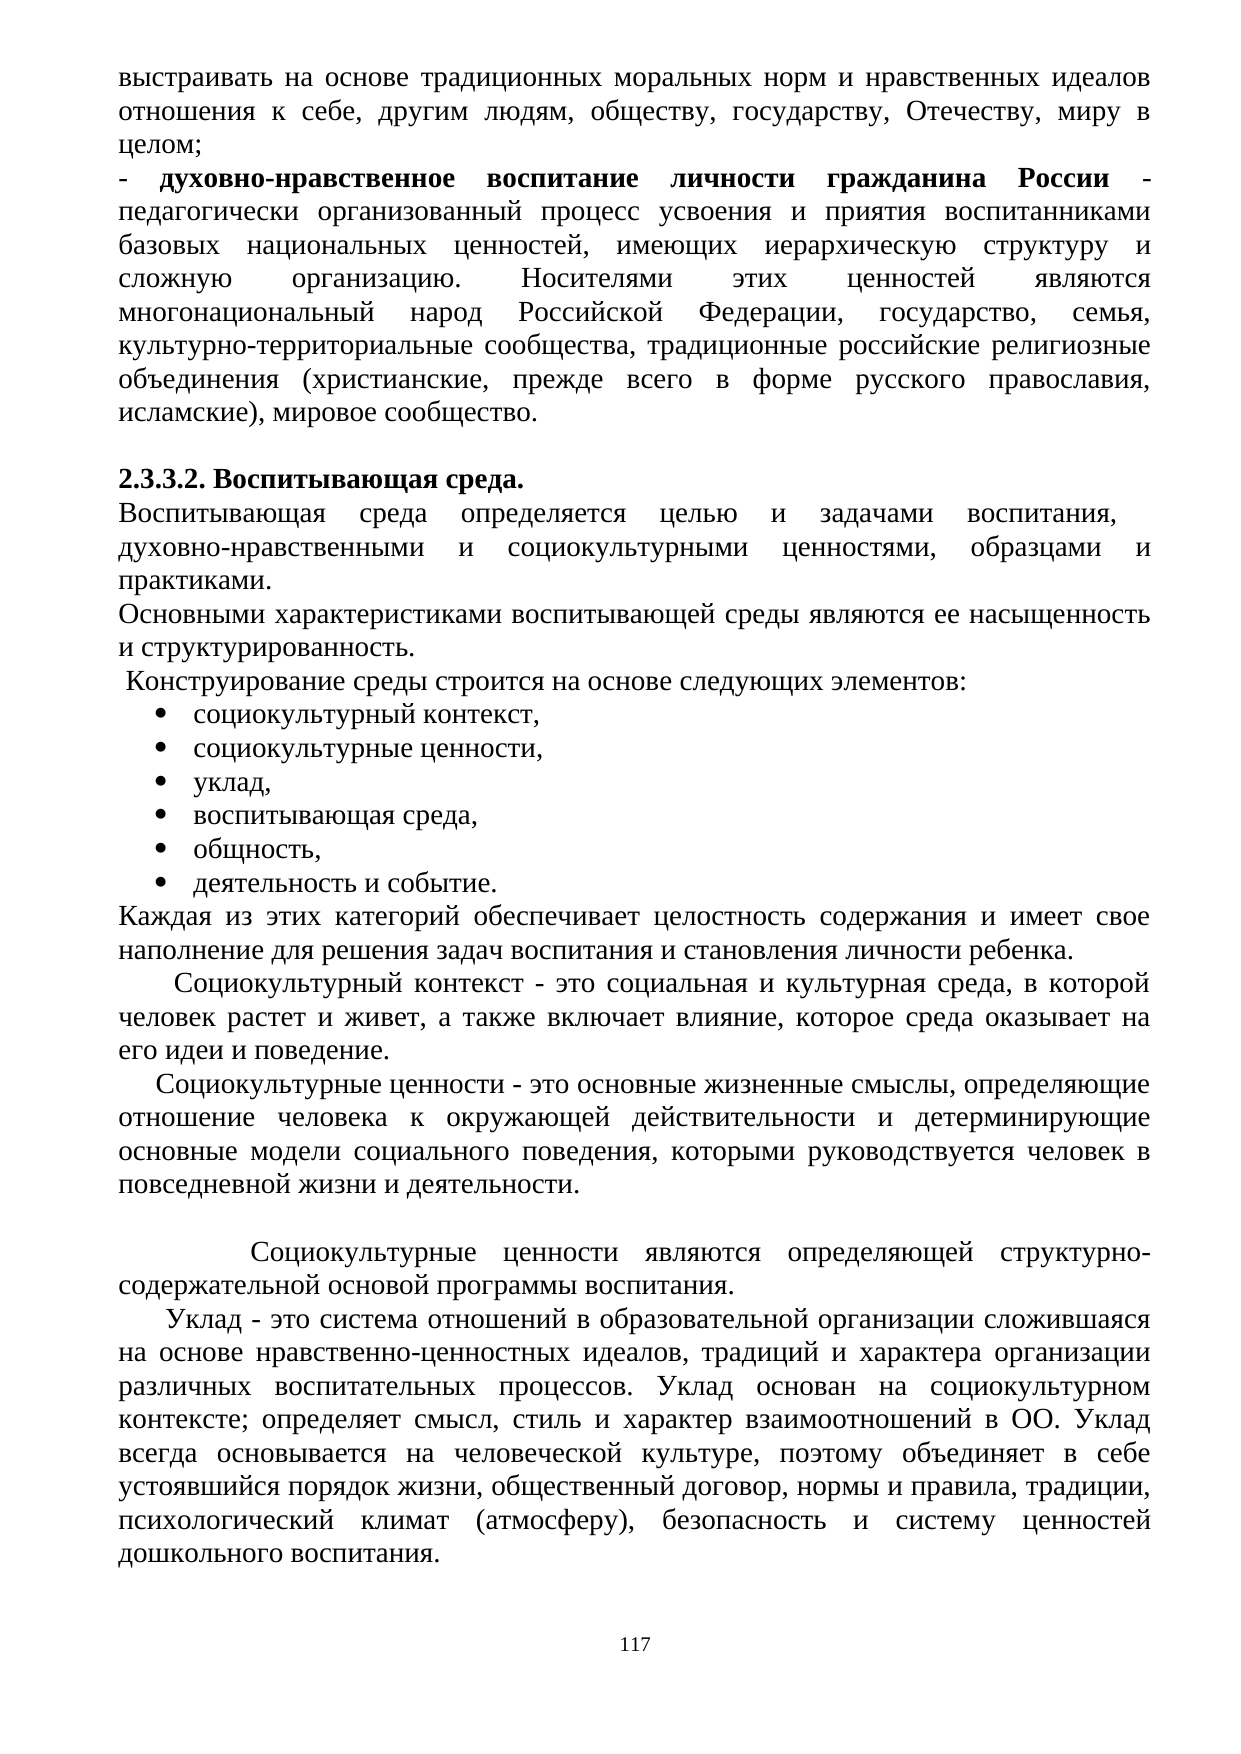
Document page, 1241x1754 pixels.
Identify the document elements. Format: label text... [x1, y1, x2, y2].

list деятельность и событие. [156, 865, 1152, 898]
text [118, 59, 1152, 160]
text Уклад - это система отношений в образовательной организации сложившаяся на основе нравственно-ценностных идеалов, традиций и характера организации различных воспитательных процессов. Уклад основан на социокультурном контексте; определяет смысл, стиль и характер взаимоотношений в ОО. Уклад всегда основывается на человеческой культуре, поэтому объединяет в себе устоявшийся порядок жизни, общественный договор, нормы и правила, традиции, психологический климат (атмосферу), безопасность и систему ценностей дошкольного воспитания. [118, 1301, 1152, 1569]
text Социокультурные ценности - это основные жизненные смыслы, определяющие отношение человека к окружающей действительности и детерминирующие основные модели социального поведения, которыми руководствуется человек в повседневной жизни и деятельности. [118, 1066, 1152, 1200]
text Воспитывающая среда определяется целью и задачами воспитания, духовно-нравственными и социокультурными ценностями, образцами и практиками. [118, 495, 1152, 596]
list социокультурные ценности, [156, 730, 1152, 764]
text 2.3.3.2. Воспитывающая среда. [118, 462, 1152, 495]
text - духовно-нравственное воспитание личности гражданина России - педагогически организованный процесс усвоения и приятия воспитанниками базовых национальных ценностей, имеющих иерархическую структуру и сложную организацию. Носителями этих ценностей являются многонациональный народ Российской Федерации, государство, семья, культурно-территориальные сообщества, традиционные российские религиозные объединения (христианские, прежде всего в форме русского православия, исламские), мировое сообщество. [118, 160, 1152, 428]
text Каждая из этих категорий обеспечивает целостность содержания и имеет свое наполнение для решения задач воспитания и становления личности ребенка. [118, 898, 1152, 965]
list уклад, [156, 764, 1152, 797]
text Социокультурный контекст - это социальная и культурная среда, в которой человек растет и живет, а также включает влияние, которое среда оказывает на его идеи и поведение. [118, 965, 1152, 1066]
text Основными характеристиками воспитывающей среды являются ее насыщенность и структурированность. [118, 596, 1152, 663]
list воспитывающая среда, [156, 797, 1152, 831]
text Социокультурные ценности являются определяющей структурно- содержательной основой программы воспитания. [118, 1234, 1152, 1301]
list общность, [156, 831, 1152, 865]
list социокультурный контекст, [156, 696, 1152, 730]
text Конструирование среды строится на основе следующих элементов: [118, 663, 1152, 696]
